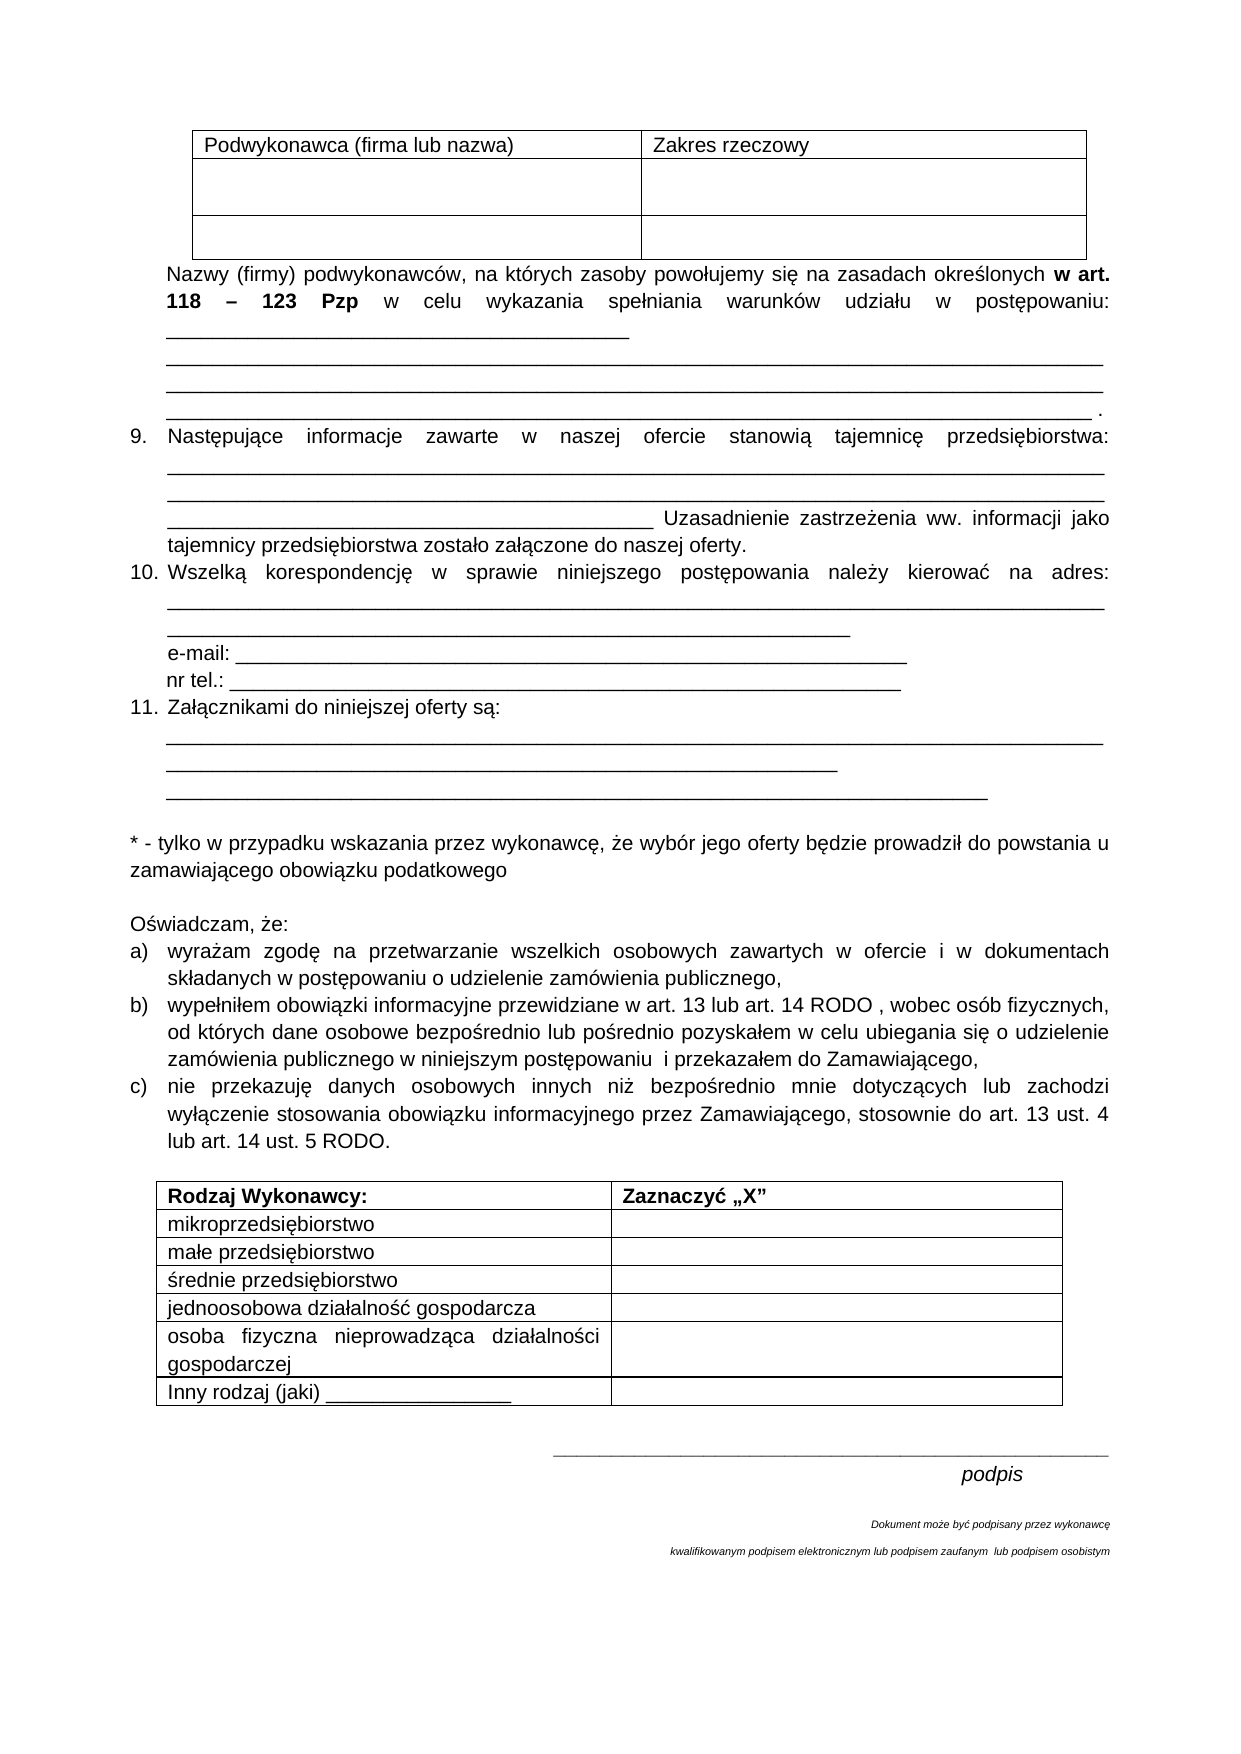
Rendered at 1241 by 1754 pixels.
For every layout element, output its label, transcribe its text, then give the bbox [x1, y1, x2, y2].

table_cell [193, 216, 641, 259]
table_cell [612, 1210, 1062, 1237]
list Wszelką korespondencję w sprawie niniejszego postępowania należy kierować na adres: ____________________________________________________________________________________________________________________________________________ e-mail: __________________________________________________________ [130, 558, 1110, 666]
text podpis [130, 1460, 1110, 1487]
table_header Zaznaczyć „X” [612, 1182, 1062, 1209]
table_cell średnie przedsiębiorstwo [157, 1266, 611, 1293]
text Dokument może być podpisany przez wykonawcę kwalifikowanym podpisem elektronicznym lub podpisem zaufanym lub podpisem osobistym [130, 1514, 1110, 1568]
text Nazwy (firmy) podwykonawców, na których zasoby powołujemy się na zasadach określonych w art. 118 – 123 Pzp w celu wykazania spełniania warunków udziału w postępowaniu: ________________________________________ __________________________________________________________________________________________________________________________________________________________________________________________________________________________________________________ . [166, 260, 1110, 422]
table_cell osoba fizyczna nieprowadząca działalności gospodarczej [157, 1322, 611, 1376]
text _______________________________________________________________________ [166, 774, 1110, 801]
list nie przekazuję danych osobowych innych niż bezpośrednio mnie dotyczących lub zachodzi wyłączenie stosowania obowiązku informacyjnego przez Zamawiającego, stosownie do art. 13 ust. 4 lub art. 14 ust. 5 RODO. [130, 1072, 1110, 1153]
list Oświadczam, że: [130, 910, 1110, 937]
table_header Rodzaj Wykonawcy: [157, 1182, 611, 1209]
table_cell [612, 1322, 1062, 1376]
table_cell [612, 1266, 1062, 1293]
table_cell jednoosobowa działalność gospodarcza [157, 1294, 611, 1321]
table_cell mikroprzedsiębiorstwo [157, 1210, 611, 1237]
table_cell [193, 159, 641, 214]
text nr tel.: __________________________________________________________ [92, 666, 1110, 693]
list Następujące informacje zawarte w naszej ofercie stanowią tajemnicę przedsiębiorstwa: ____________________________________________________________________________________________________________________________________________________________________________________________________________ Uzasadnienie zastrzeżenia ww. informacji jako tajemnicy przedsiębiorstwa zostało załączone do naszej oferty. [130, 422, 1110, 558]
table_cell [642, 216, 1086, 259]
table_cell [642, 159, 1086, 214]
table_header Podwykonawca (firma lub nazwa) [193, 131, 641, 158]
list wypełniłem obowiązki informacyjne przewidziane w art. 13 lub art. 14 RODO , wobec osób fizycznych, od których dane osobowe bezpośrednio lub pośrednio pozyskałem w celu ubiegania się o udzielenie zamówienia publicznego w niniejszym postępowaniu i przekazałem do Zamawiającego, [130, 991, 1110, 1072]
table_cell [612, 1238, 1062, 1265]
list wyrażam zgodę na przetwarzanie wszelkich osobowych zawartych w ofercie i w dokumentach składanych w postępowaniu o udzielenie zamówienia publicznego, [130, 937, 1110, 991]
text * - tylko w przypadku wskazania przez wykonawcę, że wybór jego oferty będzie prowadził do powstania u zamawiającego obowiązku podatkowego [130, 828, 1110, 883]
table_header Zakres rzeczowy [642, 131, 1086, 158]
text ________________________________________________ [130, 1433, 1110, 1460]
text ___________________________________________________________________________________________________________________________________________ [166, 720, 1110, 774]
table_cell Inny rodzaj (jaki) ________________ [157, 1378, 611, 1404]
list Załącznikami do niniejszej oferty są: [130, 693, 1110, 720]
table_cell [612, 1294, 1062, 1321]
table_cell małe przedsiębiorstwo [157, 1238, 611, 1265]
table_cell [612, 1378, 1062, 1404]
